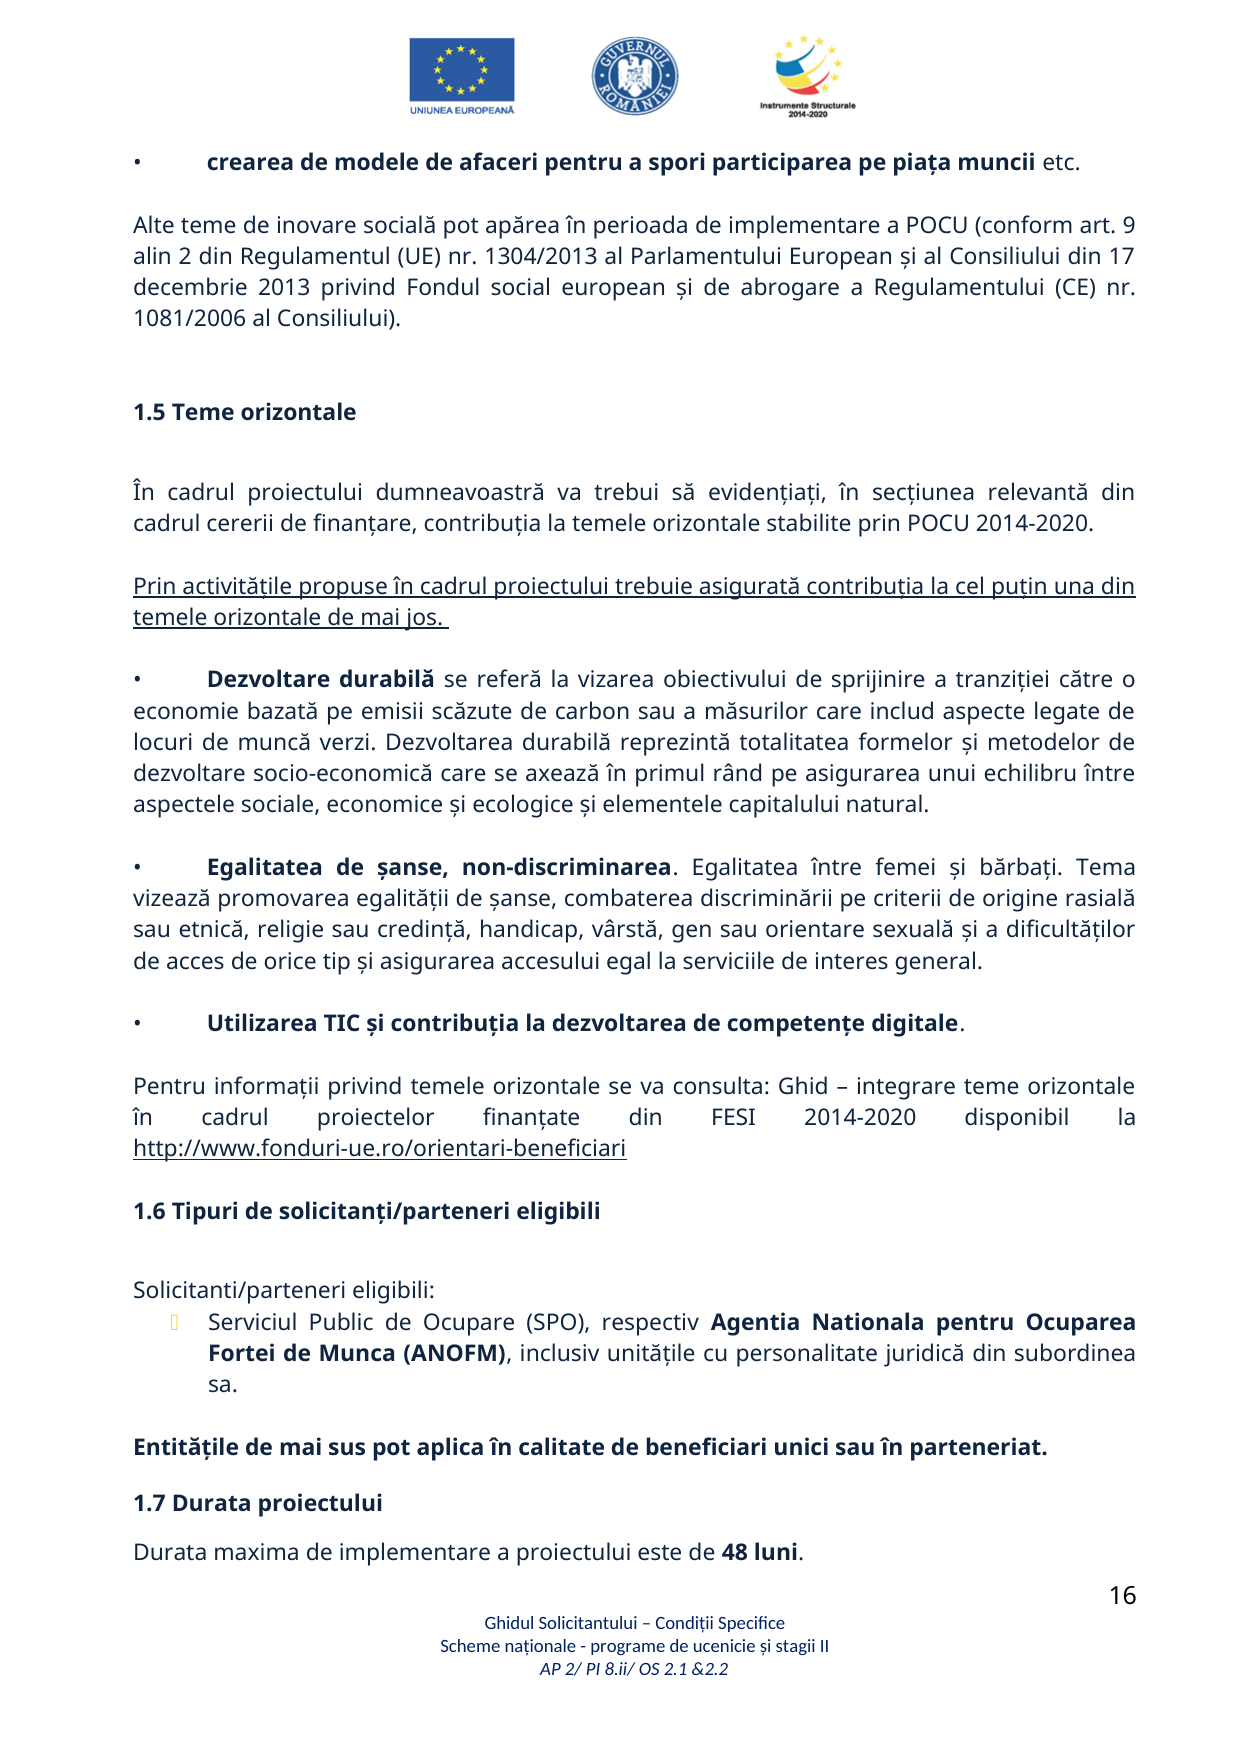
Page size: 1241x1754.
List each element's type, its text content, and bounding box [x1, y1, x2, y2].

text • crearea de modele de afaceri pentru a spori participarea pe piața muncii etc. [133, 146, 1137, 177]
text Solicitanti/parteneri eligibili: [133, 1274, 1137, 1306]
text 1.5 Teme orizontale [133, 396, 1137, 427]
text Alte teme de inovare socială pot apărea în perioada de implementare a POCU (conform art. 9 alin 2 din Regulamentul (UE) nr. 1304/2013 al Parlamentului European și al Consiliului din 17 decembrie 2013 privind Fondul social european și de abrogare a Regulamentului (CE) nr. 1081/2006 al Consiliului). [133, 209, 1137, 334]
picture [380, 14, 890, 147]
text Pentru informații privind temele orizontale se va consulta: Ghid – integrare teme orizontale în cadrul proiectelor finanţate din FESI 2014-2020 disponibil la http://www.fonduri-ue.ro/orientari-beneficiari [133, 1069, 1137, 1163]
text În cadrul proiectului dumneavoastră va trebui să evidențiați, în secțiunea relevantă din cadrul cererii de finanțare, contribuția la temele orizontale stabilite prin POCU 2014-2020. [133, 476, 1137, 538]
text 1.7 Durata proiectului [133, 1487, 1137, 1518]
text • Egalitatea de șanse, non-discriminarea. Egalitatea între femei și bărbați. Tema vizează promovarea egalității de șanse, combaterea discriminării pe criterii de origine rasială sau etnică, religie sau credință, handicap, vârstă, gen sau orientare sexuală și a dificultăților de acces de orice tip și asigurarea accesului egal la serviciile de interes general. [133, 851, 1137, 976]
list Serviciul Public de Ocupare (SPO), respectiv Agentia Nationala pentru Ocuparea Fortei de Munca (ANOFM), inclusiv unităţile cu personalitate juridică din subordinea sa. [170, 1306, 1137, 1399]
text Entitățile de mai sus pot aplica în calitate de beneficiari unici sau în parteneriat. [133, 1431, 1137, 1462]
text Prin activitățile propuse în cadrul proiectului trebuie asigurată contribuția la cel puțin una din temele orizontale de mai jos. [133, 569, 1137, 632]
text • Dezvoltare durabilă se referă la vizarea obiectivului de sprijinire a tranziției către o economie bazată pe emisii scăzute de carbon sau a măsurilor care includ aspecte legate de locuri de muncă verzi. Dezvoltarea durabilă reprezintă totalitatea formelor și metodelor de dezvoltare socio-economică care se axează în primul rând pe asigurarea unui echilibru între aspectele sociale, economice și ecologice și elementele capitalului natural. [133, 663, 1137, 819]
text Durata maxima de implementare a proiectului este de 48 luni. [133, 1536, 1137, 1567]
text 1.6 Tipuri de solicitanți/parteneri eligibili [133, 1194, 1137, 1226]
text • Utilizarea TIC și contribuția la dezvoltarea de competențe digitale. [133, 1007, 1137, 1038]
